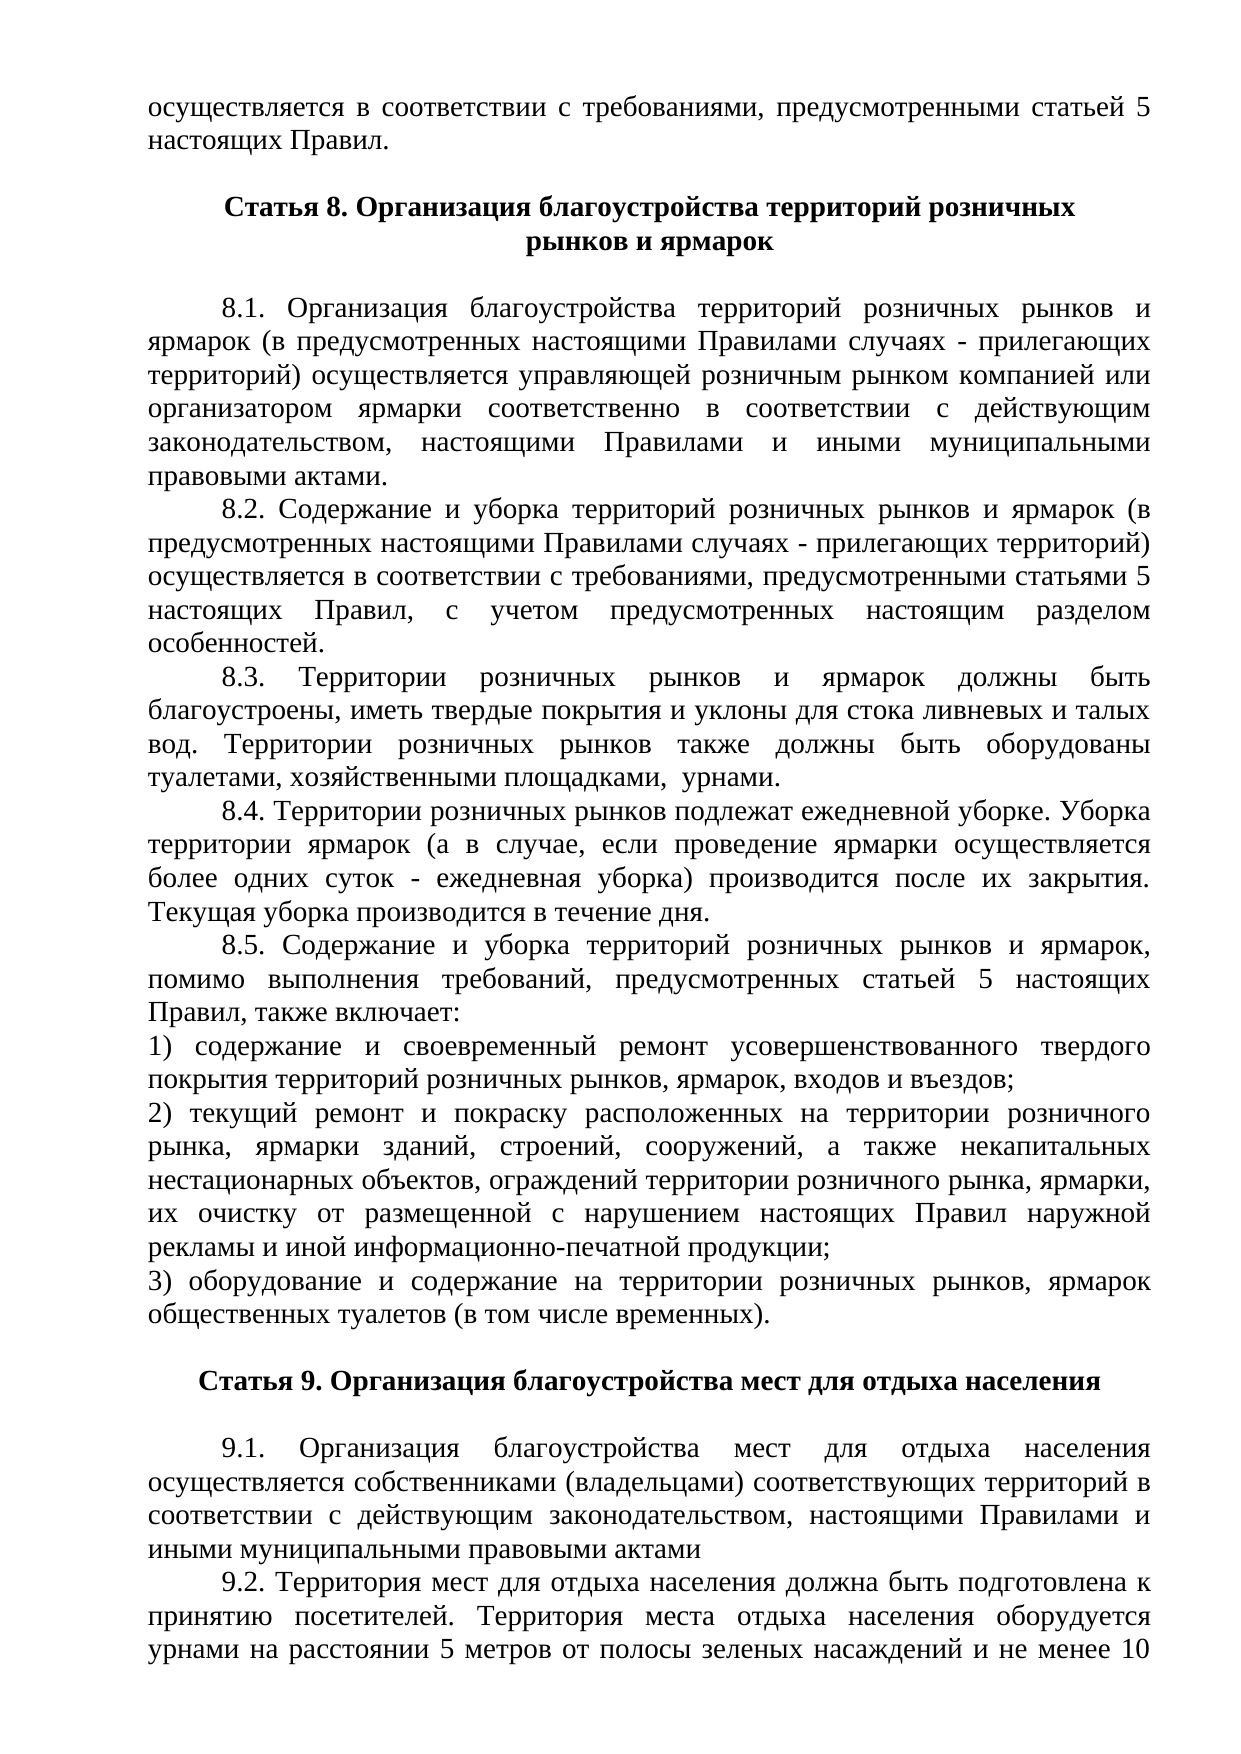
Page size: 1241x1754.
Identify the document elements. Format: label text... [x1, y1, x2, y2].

text 8.2. Содержание и уборка территорий розничных рынков и ярмарок (в предусмотренных настоящими Правилами случаях - прилегающих территорий) осуществляется в соответствии с требованиями, предусмотренными статьями 5 настоящих Правил, с учетом предусмотренных настоящим разделом особенностей. [148, 491, 1152, 659]
text 8.1. Организация благоустройства территорий розничных рынков и ярмарок (в предусмотренных настоящими Правилами случаях - прилегающих территорий) осуществляется управляющей розничным рынком компанией или организатором ярмарки соответственно в соответствии с действующим законодательством, настоящими Правилами и иными муниципальными правовыми актами. [148, 290, 1152, 491]
text Статья 9. Организация благоустройства мест для отдыха населения [148, 1363, 1152, 1397]
text 9.1. Организация благоустройства мест для отдыха населения осуществляется собственниками (владельцами) соответствующих территорий в соответствии с действующим законодательством, настоящими Правилами и иными муниципальными правовыми актами [148, 1430, 1152, 1564]
text 8.4. Территории розничных рынков подлежат ежедневной уборке. Уборка территории ярмарок (а в случае, если проведение ярмарки осуществляется более одних суток - ежедневная уборка) производится после их закрытия. Текущая уборка производится в течение дня. [148, 793, 1152, 927]
text рынков и ярмарок [148, 223, 1152, 256]
text Статья 8. Организация благоустройства территорий розничных [148, 189, 1152, 223]
text 8.3. Территории розничных рынков и ярмарок должны быть благоустроены, иметь твердые покрытия и уклоны для стока ливневых и талых вод. Территории розничных рынков также должны быть оборудованы туалетами, хозяйственными площадками, урнами. [148, 659, 1152, 793]
text 2) текущий ремонт и покраску расположенных на территории розничного рынка, ярмарки зданий, строений, сооружений, а также некапитальных нестационарных объектов, ограждений территории розничного рынка, ярмарки, их очистку от размещенной с нарушением настоящих Правил наружной рекламы и иной информационно-печатной продукции; [148, 1095, 1152, 1263]
text 8.5. Содержание и уборка территорий розничных рынков и ярмарок, помимо выполнения требований, предусмотренных статьей 5 настоящих Правил, также включает: [148, 927, 1152, 1028]
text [148, 89, 1152, 156]
text 3) оборудование и содержание на территории розничных рынков, ярмарок общественных туалетов (в том числе временных). [148, 1263, 1152, 1330]
text 1) содержание и своевременный ремонт усовершенствованного твердого покрытия территорий розничных рынков, ярмарок, входов и въездов; [148, 1028, 1152, 1095]
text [148, 1564, 1152, 1665]
